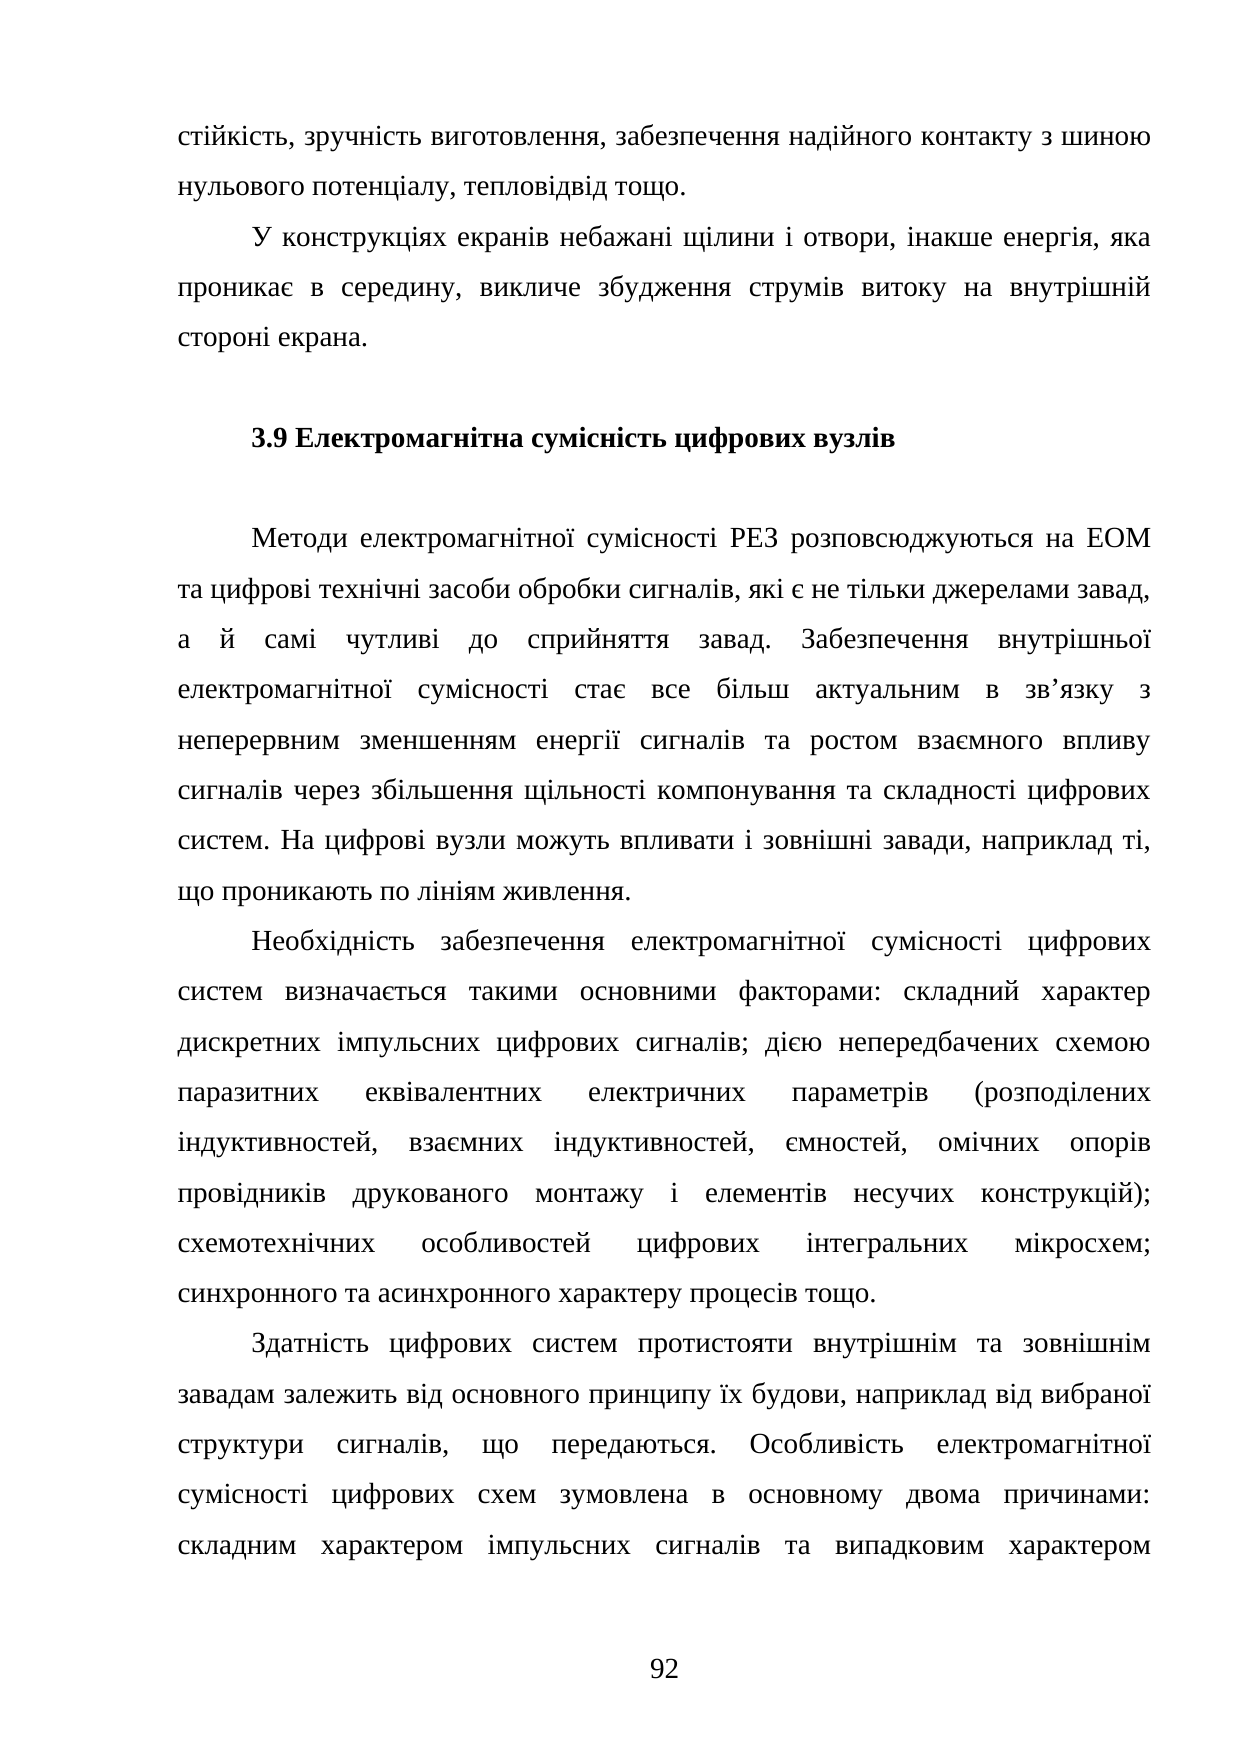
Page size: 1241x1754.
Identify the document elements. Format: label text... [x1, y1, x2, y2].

text 3.9 Електромагнітна сумісність цифрових вузлів [177, 420, 1152, 453]
text Методи електромагнітної сумісності РЕЗ розповсюджуються на ЕОМ та цифрові технічні засоби обробки сигналів, які є не тільки джерелами завад, а й самі чутливі до сприйняття завад. Забезпечення внутрішньої електромагнітної сумісності стає все більш актуальним в зв’язку з неперервним зменшенням енергії сигналів та ростом взаємного впливу сигналів через збільшення щільності компонування та складності цифрових систем. На цифрові вузли можуть впливати і зовнішні завади, наприклад ті, що проникають по лініям живлення. [177, 521, 1152, 906]
text Необхідність забезпечення електромагнітної сумісності цифрових систем визначається такими основними факторами: складний характер дискретних імпульсних цифрових сигналів; дією непередбачених схемою паразитних еквівалентних електричних параметрів (розподілених індуктивностей, взаємних індуктивностей, ємностей, омічних опорів провідників друкованого монтажу і елементів несучих конструкцій); схемотехнічних особливостей цифрових інтегральних мікросхем; синхронного та асинхронного характеру процесів тощо. [177, 923, 1152, 1309]
text У конструкціях екранів небажані щілини і отвори, інакше енергія, яка проникає в середину, викличе збудження струмів витоку на внутрішній стороні екрана. [177, 219, 1152, 353]
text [177, 118, 1152, 202]
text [177, 1326, 1152, 1560]
